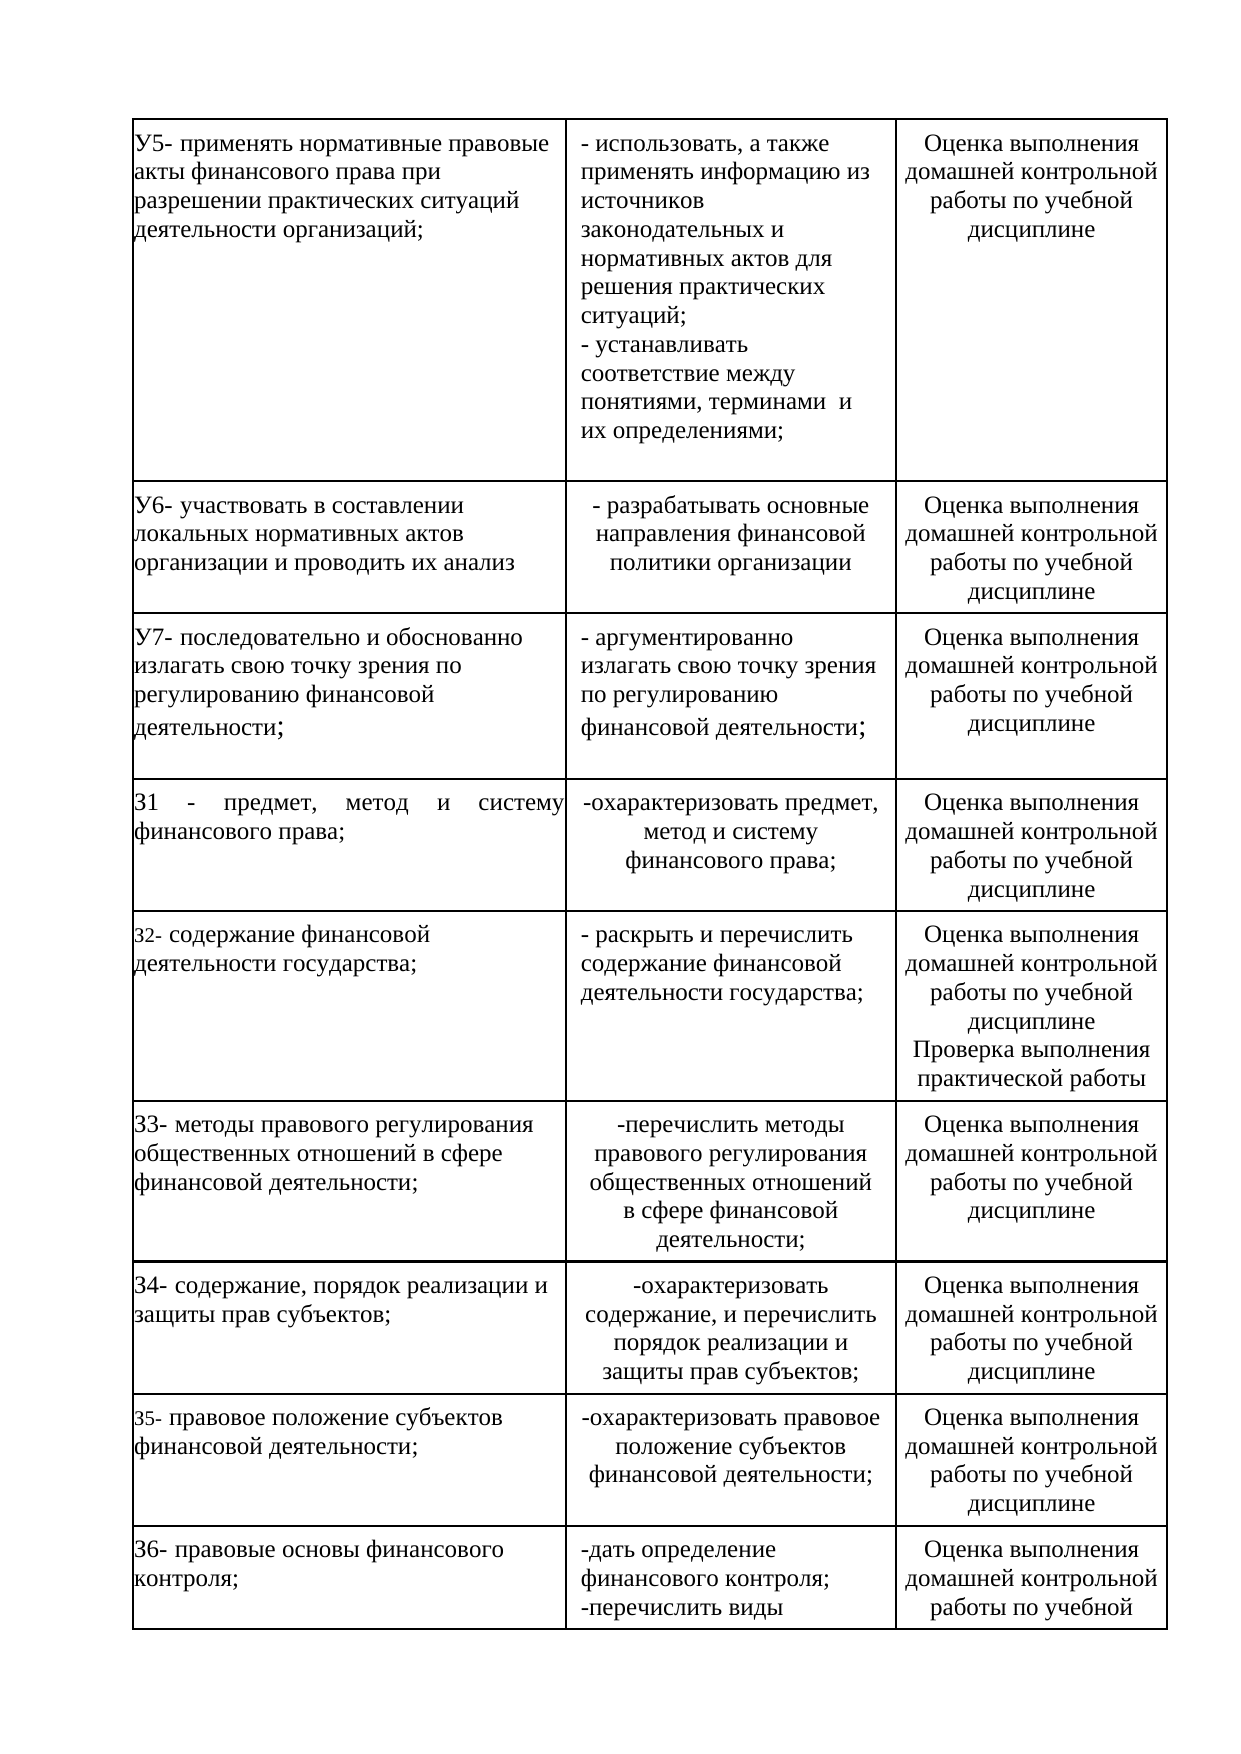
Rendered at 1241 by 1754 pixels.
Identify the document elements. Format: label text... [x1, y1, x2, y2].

table_cell -перечислить методы правового регулирования общественных отношений в сфере финансовой деятельности; [567, 1102, 895, 1260]
table_cell Оценка выполнения домашней контрольной работы по учебной дисциплине [897, 1395, 1166, 1524]
table_cell У6- участвовать в составлении локальных нормативных актов организации и проводить их анализ [134, 482, 565, 612]
table_cell З4- содержание, порядок реализации и защиты прав субъектов; [134, 1263, 565, 1392]
table_cell Оценка выполнения домашней контрольной работы по учебной дисциплине [897, 1102, 1166, 1260]
table_cell У7- последовательно и обоснованно излагать свою точку зрения по регулированию финансовой деятельности; [134, 614, 565, 778]
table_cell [897, 1527, 1166, 1628]
table_cell З2- содержание финансовой деятельности государства; [134, 912, 565, 1099]
table_cell -охарактеризовать содержание, и перечислить порядок реализации и защиты прав субъектов; [567, 1263, 895, 1392]
table_cell - раскрыть и перечислить содержание финансовой деятельности государства; [567, 912, 895, 1099]
table_cell У5- применять нормативные правовые акты финансового права при разрешении практических ситуаций деятельности организаций; [134, 120, 565, 480]
table_cell З1 - предмет, метод и систему финансового права; [134, 780, 565, 910]
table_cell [567, 1527, 895, 1628]
table_cell Оценка выполнения домашней контрольной работы по учебной дисциплине [897, 1263, 1166, 1392]
table_cell Оценка выполнения домашней контрольной работы по учебной дисциплине [897, 780, 1166, 910]
table_cell - разрабатывать основные направления финансовой политики организации [567, 482, 895, 612]
table_cell - аргументированно излагать свою точку зрения по регулированию финансовой деятельности; [567, 614, 895, 778]
table_cell - использовать, а также применять информацию из источников законодательных и нормативных актов для решения практических ситуаций; - устанавливать соответствие между понятиями, терминами и их определениями; [567, 120, 895, 480]
table_cell З3- методы правового регулирования общественных отношений в сфере финансовой деятельности; [134, 1102, 565, 1260]
table_cell Оценка выполнения домашней контрольной работы по учебной дисциплине [897, 614, 1166, 778]
table_cell Оценка выполнения домашней контрольной работы по учебной дисциплине Проверка выполнения практической работы [897, 912, 1166, 1099]
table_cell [897, 120, 1166, 480]
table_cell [134, 1527, 565, 1628]
table_cell З5- правовое положение субъектов финансовой деятельности; [134, 1395, 565, 1524]
table_cell -охарактеризовать правовое положение субъектов финансовой деятельности; [567, 1395, 895, 1524]
table_cell Оценка выполнения домашней контрольной работы по учебной дисциплине [897, 482, 1166, 612]
table_cell -охарактеризовать предмет, метод и систему финансового права; [567, 780, 895, 910]
